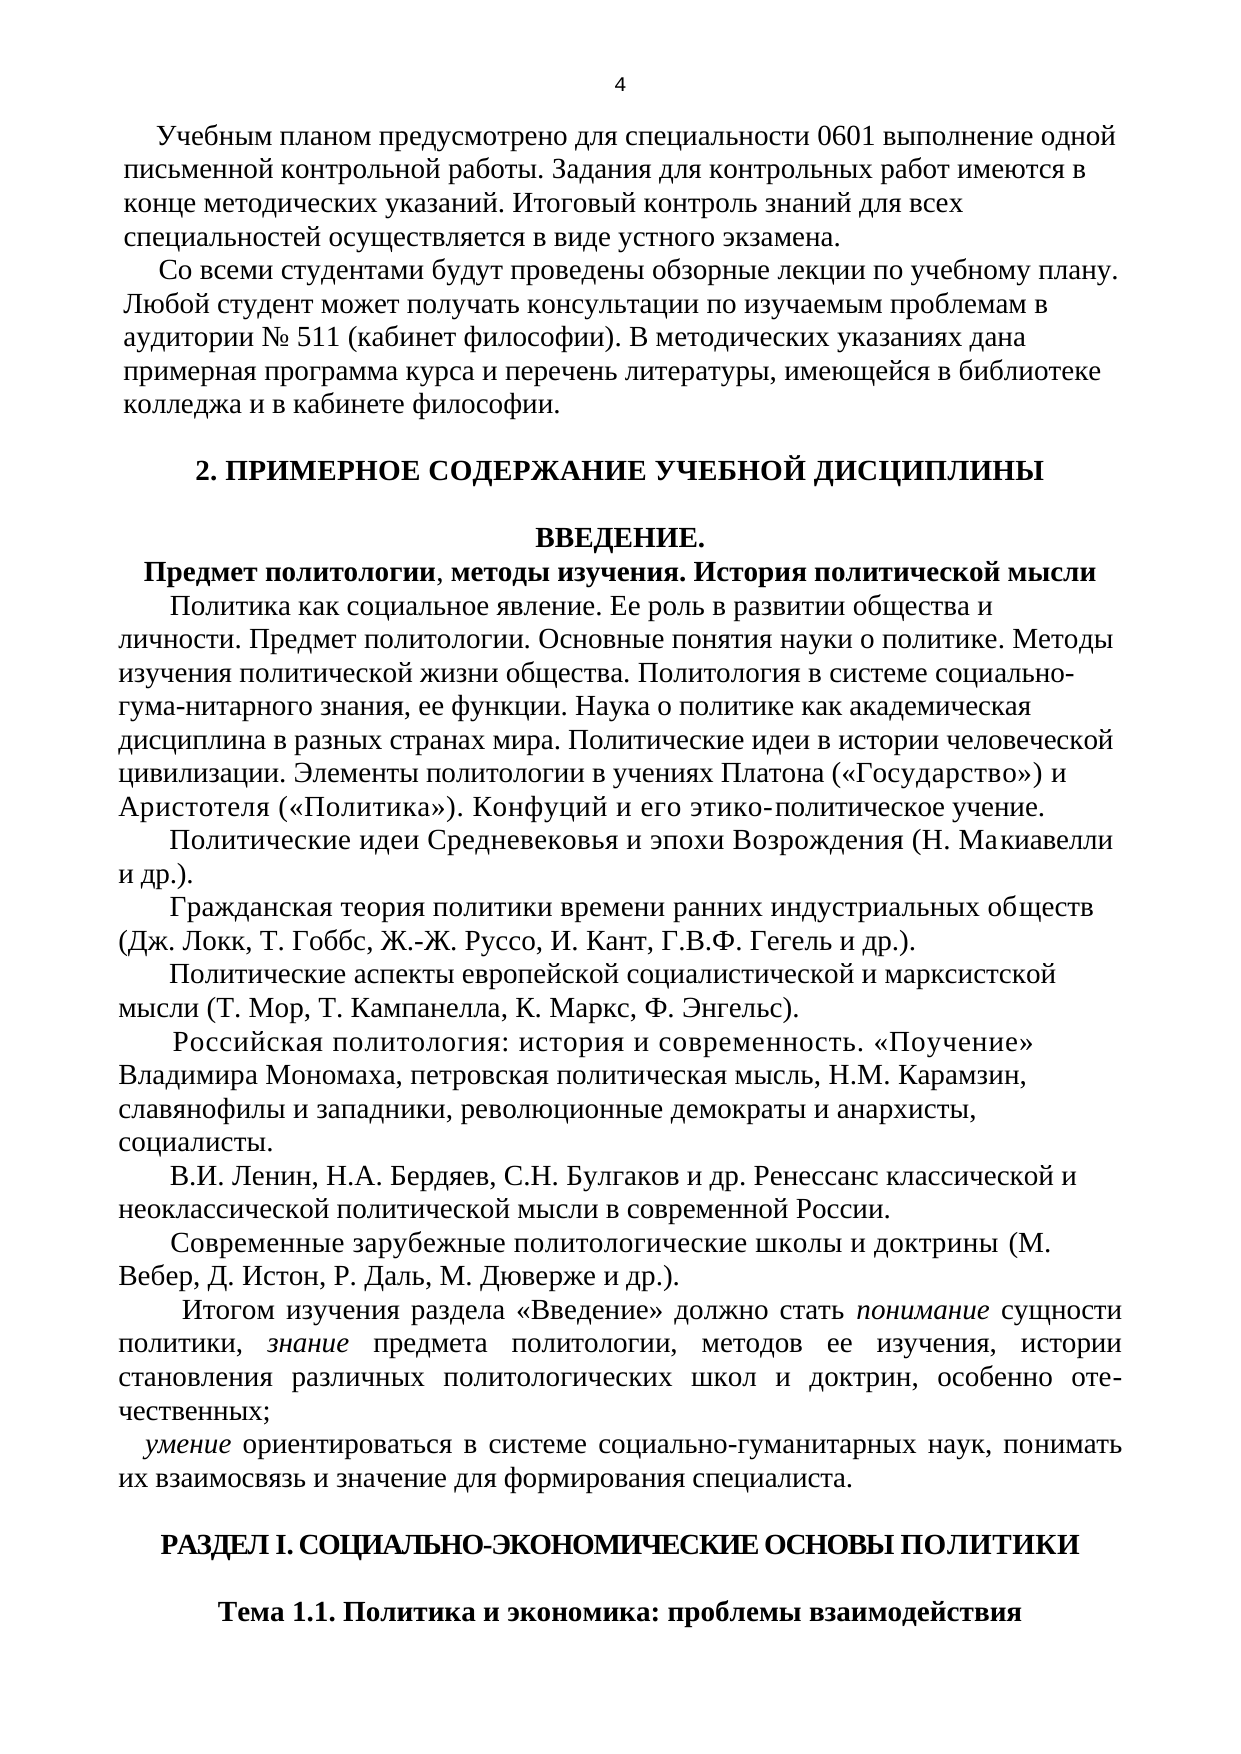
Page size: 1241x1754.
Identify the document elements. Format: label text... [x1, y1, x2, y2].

text Учебным планом предусмотрено для специальности 0601 выполнение одной письменной контрольной работы. Задания для контрольных работ имеются в конце методических указаний. Итоговый контроль знаний для всех специальностей осуществляется в виде устного экзамена. [123, 118, 1122, 252]
text Предмет политологии, методы изучения. История политической мысли [118, 554, 1122, 588]
text ВВЕДЕНИЕ. [118, 521, 1122, 554]
text Гражданская теория политики времени ранних индустриальных обществ (Дж. Локк, Т. Гоббс, Ж.-Ж. Руссо, И. Кант, Г.В.Ф. Гегель и др.). [118, 889, 1122, 957]
text Политические идеи Средневековья и эпохи Возрождения (Н. Макиавелли и др.). [118, 822, 1122, 889]
text Политические аспекты европейской социалистической и марксистской мысли (Т. Мор, Т. Кампанелла, К. Маркс, Ф. Энгельс). [118, 957, 1122, 1024]
text Российская политология: история и современность. «Поучение» Владимира Мономаха, петровская политическая мысль, Н.М. Карамзин, славянофилы и западники, революционные демократы и анархисты, социалисты. [118, 1024, 1122, 1158]
text Со всеми студентами будут проведены обзорные лекции по учебному плану. Любой студент может получать консультации по изучаемым проблемам в аудитории № 511 (кабинет философии). В методических указаниях дана примерная программа курса и перечень литературы, имеющейся в библиотеке колледжа и в кабинете философии. [123, 252, 1122, 420]
text Итогом изучения раздела «Введение» должно стать понимание сущности политики, знание предмета политологии, методов ее изучения, истории становления различных политологических школ и доктрин, особенно отечественных; [118, 1292, 1122, 1426]
text Тема 1.1. Политика и экономика: проблемы взаимодействия [118, 1594, 1122, 1627]
text Современные зарубежные политологические школы и доктрины (М. Вебер, Д. Истон, Р. Даль, М. Дюверже и др.). [118, 1225, 1122, 1292]
text 2. ПРИМЕРНОЕ СОДЕРЖАНИЕ УЧЕБНОЙ ДИСЦИПЛИНЫ [118, 453, 1122, 487]
text В.И. Ленин, Н.А. Бердяев, С.Н. Булгаков и др. Ренессанс классической и неоклассической политической мысли в современной России. [118, 1158, 1122, 1225]
text Политика как социальное явление. Ее роль в развитии общества и личности. Предмет политологии. Основные понятия науки о политике. Методы изучения политической жизни общества. Политология в системе социально-гума-нитарного знания, ее функции. Наука о политике как академическая дисциплина в разных странах мира. Политические идеи в истории человеческой цивилизации. Элементы политологии в учениях Платона («Государство») и Аристотеля («Политика»). Конфуций и его этико-политическое учение. [118, 588, 1122, 822]
text умение ориентироваться в системе социально-гуманитарных наук, понимать их взаимосвязь и значение для формирования специалиста. [118, 1426, 1122, 1493]
text РАЗДЕЛ I. СОЦИАЛЬНО-ЭКОНОМИЧЕСКИЕ ОСНОВЫ ПОЛИТИКИ [118, 1527, 1122, 1560]
